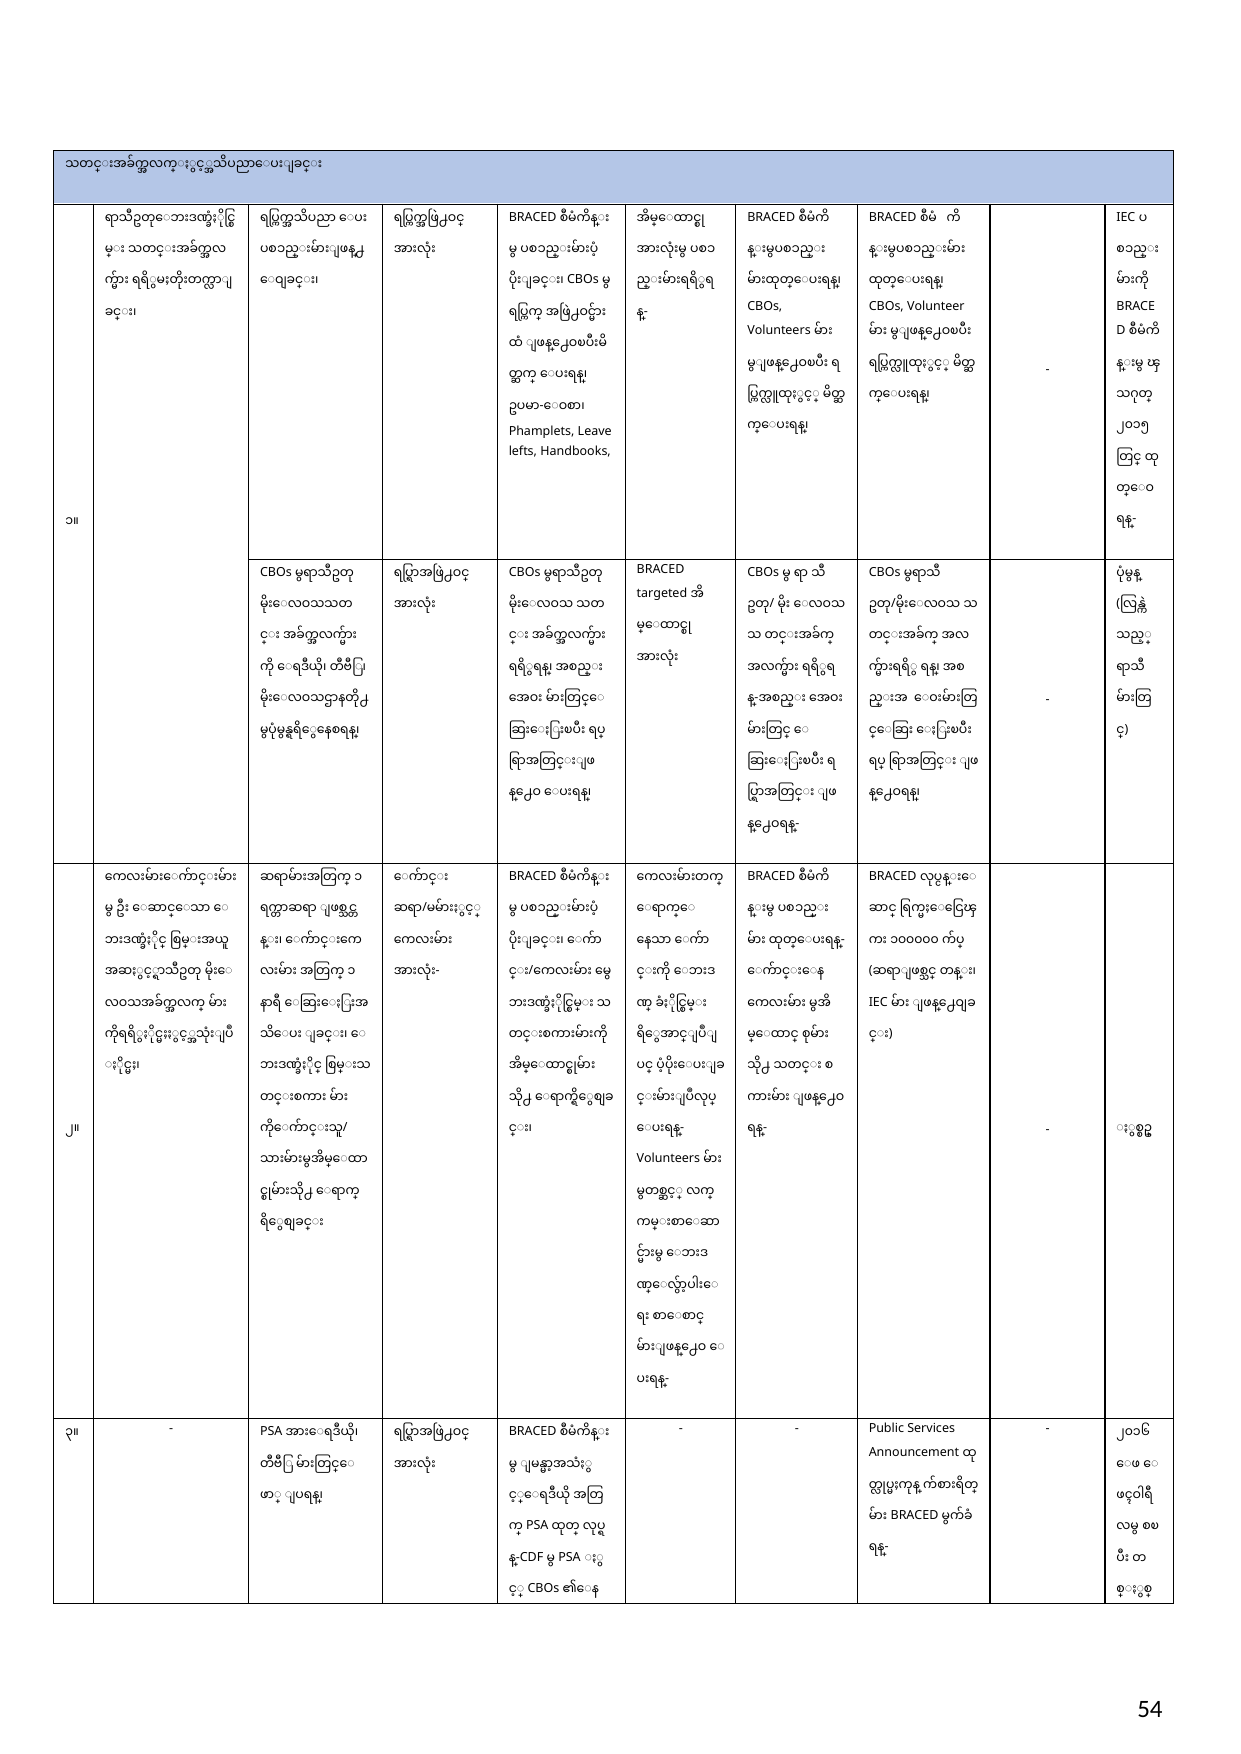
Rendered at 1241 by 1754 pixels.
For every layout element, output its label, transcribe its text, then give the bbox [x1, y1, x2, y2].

table_cell BRACED စီမံကိန္းမွပစၥည္း မ်ားထုတ္ေပးရန္၊ CBOs, Volunteers မ်ားမွျဖန္႕ေဝၿပီး ရပ္ကြက္လူထုႏွင့္ မိတ္ဆက္ေပးရန္၊ [736, 205, 857, 559]
table_cell ၃။ [54, 1419, 93, 1603]
table_cell CBOs မွ ရာ သီဥတု/ မိုး ေလဝသ သ တင္းအခ်က္ အလက္မ်ား ရရိွရန္-အစည္း အေဝးမ်ားတြင္ ေဆြးေႏြးၿပီး ရပ္ရြာအတြင္း ျဖန္႕ေဝရန္- [736, 560, 857, 863]
table_cell ေက်ာင္းဆရာ/မမ်ားႏွင့္ ကေလးမ်ားအားလုံး- [383, 864, 497, 1418]
table_cell ကေလးမ်ားတက္ ေရာက္ေနေသာ ေက်ာင္းကို ေဘးဒဏ္ ခံႏိုင္စြမ္းရိွေအာင္ျပဳျပင္ ပံ့ပိုးေပးျခင္းမ်ားျပဳလုပ္ ေပးရန္- Volunteers မ်ားမွတစ္ဆင့္ လက္ ကမ္းစာေဆာင္မ်ားမွ ေဘးဒဏ္ေလွ်ာ့ပါးေရး စာေစာင္မ်ားျဖန္႕ေဝ ေပးရန္- [626, 864, 735, 1418]
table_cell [858, 1419, 989, 1603]
table_cell CBOs မွရာသီ ဥတု/မိုးေလဝသ သတင္းအခ်က္ အလက္မ်ားရရိွ ရန္၊ အစည္းအ ေဝးမ်ားတြင္ေဆြး ေႏြးၿပီး ရပ္ ရြာအတြင္း ျဖန္႕ေဝရန္၊ [858, 560, 989, 863]
table_cell CBOs မွရာသီဥတု မိုးေလဝသသတင္း အခ်က္အလက္မ်ား ကို ေရဒီယို၊ တီဗီြ၊ မိုးေလဝသဌာနတို႕ မွပုံမွန္ရရိွေနေစရန္၊ [249, 560, 382, 863]
table_cell - [94, 1419, 248, 1603]
table_cell BRACED targeted အိမ္ေထာင္စုအားလုံး [626, 560, 735, 863]
table_cell CBOs မွရာသီဥတု မိုးေလဝသ သတင္း အခ်က္အလက္မ်ား ရရိွရန္၊ အစည္းအေဝး မ်ားတြင္ေဆြးေႏြးၿပီး ရပ္ရြာအတြင္းျဖန္႕ေဝ ေပးရန္၊ [498, 560, 625, 863]
table_cell ၁။ [54, 205, 93, 863]
table_cell IEC ပစၥည္းမ်ားကို BRACED စီမံကိန္းမွ ၾသဂုတ္ ၂၀၁၅ တြင္ ထုတ္ေဝရန္- [1106, 205, 1173, 559]
table_cell အိမ္ေထာင္စုအားလုံးမွ ပစၥည္းမ်ားရရိွရန္- [626, 205, 735, 559]
table_cell ကေလးမ်ားေက်ာင္းမ်ားမွ ဦး ေဆာင္ေသာ ေဘးဒဏ္ခံႏိုင္ စြမ္းအယူအဆႏွင့္ရာသီဥတု မိုးေလဝသအခ်က္အလက္ မ်ားကိုရရိွႏိုင္မႈႏွင့္အသုံးျပဳ ႏိုင္မႈ၊ [94, 864, 248, 1418]
table_cell - [991, 560, 1104, 863]
table_cell BRACED လုပ္ငန္းေဆာင္ ရြက္မႈေငြေၾကး ၁၀၀၀၀၀ က်ပ္ (ဆရာျဖစ္သင္ တန္း၊ IEC မ်ား ျဖန္႕ေဝျခင္း) [858, 864, 989, 1418]
table_cell ဆရာမ်ားအတြက္ ၁ ရက္တာဆရာ ျဖစ္သင္တန္း၊ ေက်ာင္းကေလးမ်ား အတြက္ ၁ နာရီ ေဆြးေႏြးအသိေပး ျခင္း၊ ေဘးဒဏ္ခံႏိုင္ စြမ္းသတင္းစကား မ်ားကိုေက်ာင္းသူ/ သားမ်ားမွအိမ္ေထာင္စုမ်ားသို႕ ေရာက္ရိွေစျခင္း [249, 864, 382, 1418]
table_cell - [991, 1419, 1104, 1603]
table_cell - [991, 864, 1104, 1418]
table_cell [383, 1419, 497, 1603]
table_cell BRACED စီမံကိန္းမွ ပစၥည္းမ်ားပံ့ပိုးျခင္း၊ CBOs မွရပ္ကြက္ အဖြဲ႕ဝင္မ်ားထံ ျဖန္႕ေဝၿပီးမိတ္ဆက္ ေပးရန္၊ ဥပမာ-ေဝစာ၊ Phamplets, Leave lefts, Handbooks, [498, 205, 625, 559]
table_cell ပုံမွန္ (လြန္ကဲ သည့္ရာသီ မ်ားတြင္) [1106, 560, 1173, 863]
table_cell BRACED စီမံကိန္းမွ ပစၥည္းမ်ား ထုတ္ေပးရန္- ေက်ာင္းေန ကေလးမ်ား မွအိမ္ေထာင္ စုမ်ားသို႕ သတင္း စကားမ်ား ျဖန္႕ေဝရန္- [736, 864, 857, 1418]
table_cell ရပ္ရြာအဖြဲ႕ဝင္ အားလုံး [383, 560, 497, 863]
table_cell - [991, 205, 1104, 559]
table_cell ရာသီဥတုေဘးဒဏ္ခံႏိုင္စြမ္း သတင္းအခ်က္အလက္မ်ား ရရိွမႈတိုးတက္လာျခင္း၊ [94, 205, 248, 863]
table_cell ၂။ [54, 864, 93, 1418]
table_cell ရပ္ကြက္အဖြဲ႕ဝင္အားလုံး [383, 205, 497, 559]
table_cell - [736, 1419, 857, 1603]
table_cell ႏွစ္စဥ္ [1106, 864, 1173, 1418]
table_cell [498, 1419, 625, 1603]
table_cell BRACED စီမံ ကိန္းမွပစၥည္းမ်ားထုတ္ေပးရန္၊ CBOs, Volunteer မ်ား မွျဖန္႕ေဝၿပီး ရပ္ကြက္လူထုႏွင့္ မိတ္ဆက္ေပးရန္၊ [858, 205, 989, 559]
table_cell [1106, 1419, 1173, 1603]
table_cell BRACED စီမံကိန္းမွ ပစၥည္းမ်ားပံ့ပိုးျခင္း၊ ေက်ာင္း/ကေလးမ်ား မွေဘးဒဏ္ခံႏိုင္စြမ္း သတင္းစကားမ်ားကို အိမ္ေထာင္စုမ်ားသို႕ ေရာက္ရိွေစျခင္း၊ [498, 864, 625, 1418]
table_cell ရပ္ကြက္အသိပညာ ေပးပစၥည္းမ်ားျဖန္႕ ေဝျခင္း၊ [249, 205, 382, 559]
table_cell - [626, 1419, 735, 1603]
table_cell သတင္းအခ်က္အလက္ႏွင့္အသိပညာေပးျခင္း [54, 151, 1173, 203]
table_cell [249, 1419, 382, 1603]
